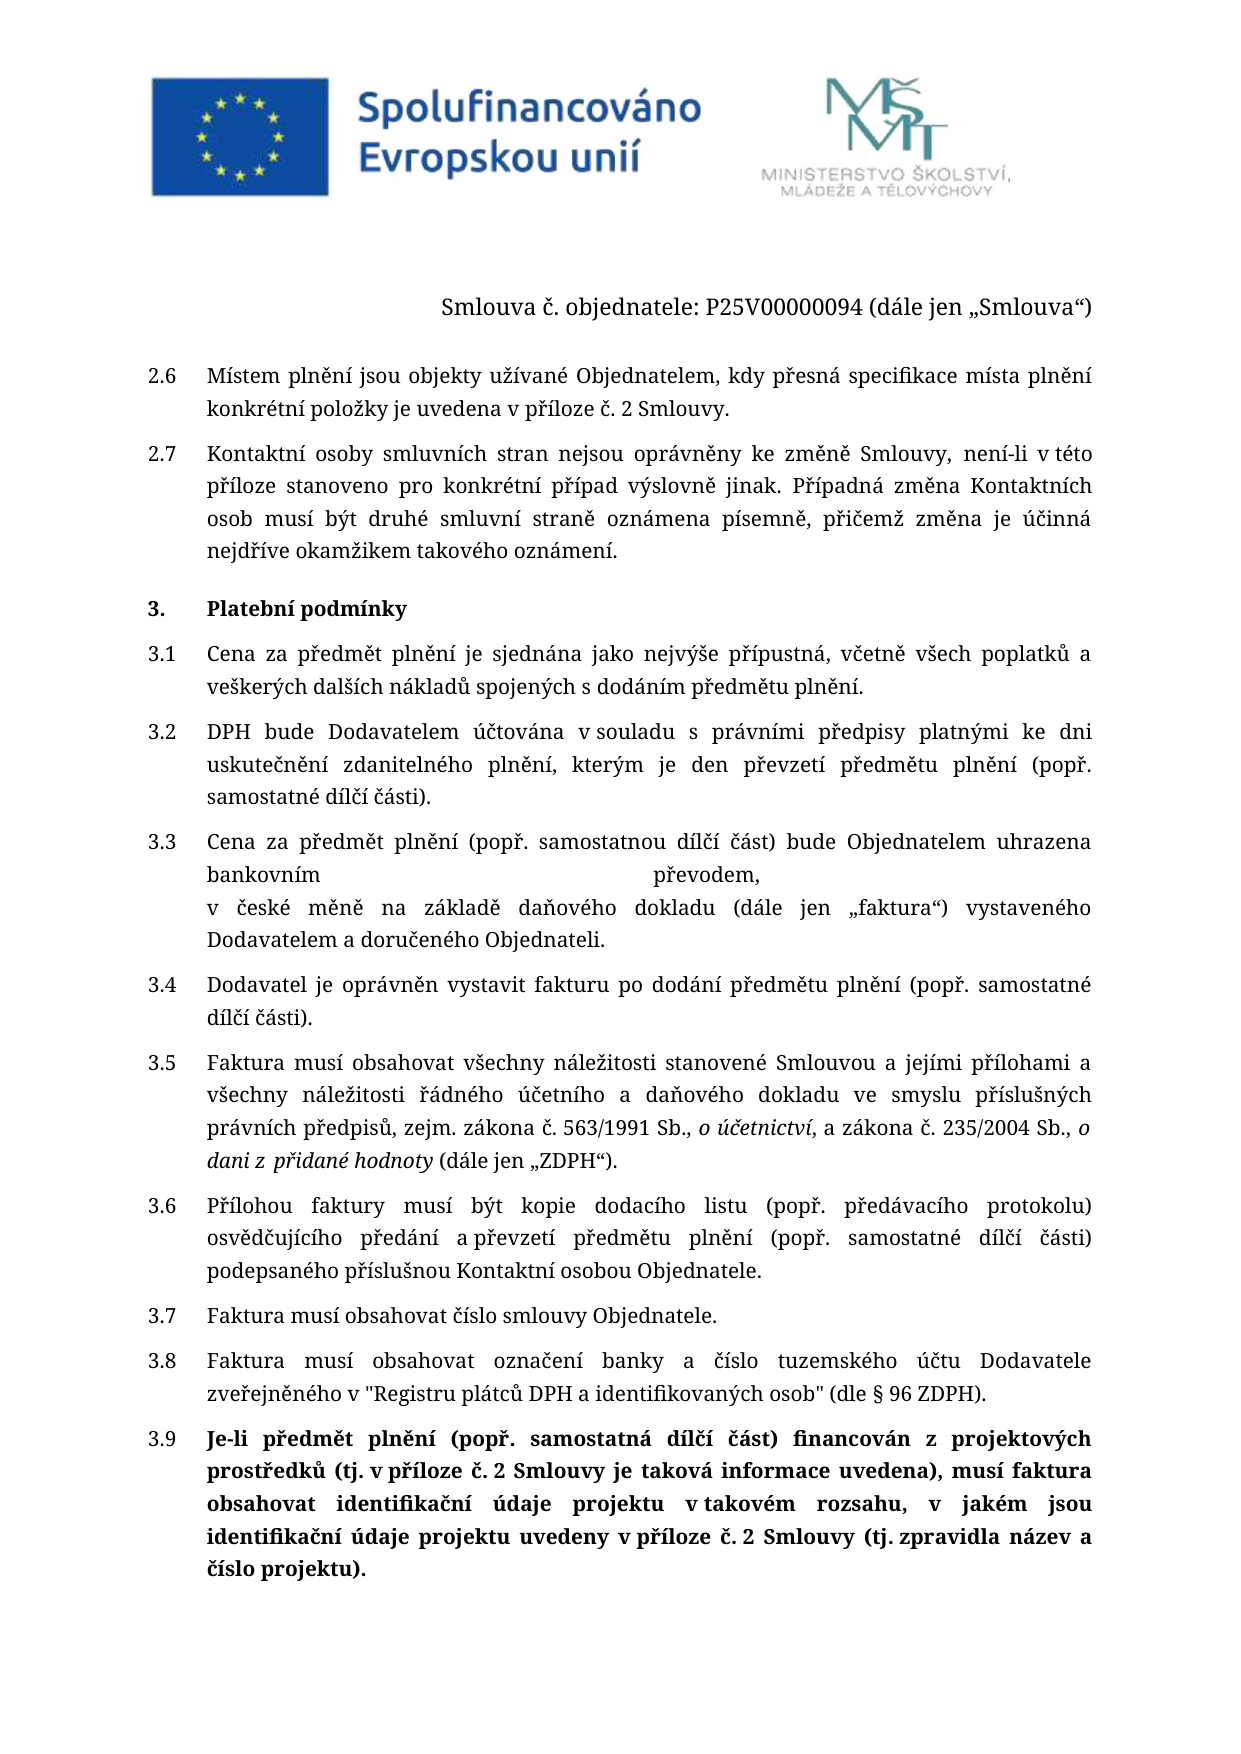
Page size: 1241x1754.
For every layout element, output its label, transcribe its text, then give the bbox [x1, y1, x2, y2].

list Platební podmínky [148, 594, 1093, 623]
list Je-li předmět plnění (popř. samostatná dílčí část) financován z projektových prostředků (tj. v příloze č. 2 Smlouvy je taková informace uvedena), musí faktura obsahovat identifikační údaje projektu v takovém rozsahu, v jakém jsou identifikační údaje projektu uvedeny v příloze č. 2 Smlouvy (tj. zpravidla název a číslo projektu). [148, 1424, 1093, 1583]
list DPH bude Dodavatelem účtována v souladu s právními předpisy platnými ke dni uskutečnění zdanitelného plnění, kterým je den převzetí předmětu plnění (popř. samostatné dílčí části). [148, 717, 1093, 811]
list Faktura musí obsahovat číslo smlouvy Objednatele. [148, 1301, 1093, 1330]
list Faktura musí obsahovat označení banky a číslo tuzemského účtu Dodavatele zveřejněného v "Registru plátců DPH a identifikovaných osob" (dle § 96 ZDPH). [148, 1346, 1093, 1407]
list Cena za předmět plnění je sjednána jako nejvýše přípustná, včetně všech poplatků a veškerých dalších nákladů spojených s dodáním předmětu plnění. [148, 639, 1093, 700]
list Dodavatel je oprávněn vystavit fakturu po dodání předmětu plnění (popř. samostatné dílčí části). [148, 970, 1093, 1031]
list Přílohou faktury musí být kopie dodacího listu (popř. předávacího protokolu) osvědčujícího předání a převzetí předmětu plnění (popř. samostatné dílčí části) podepsaného příslušnou Kontaktní osobou Objednatele. [148, 1191, 1093, 1284]
list Cena za předmět plnění (popř. samostatnou dílčí část) bude Objednatelem uhrazena bankovním převodem, v české měně na základě daňového dokladu (dále jen „faktura“) vystaveného Dodavatelem a doručeného Objednateli. [148, 827, 1093, 954]
picture [147, 73, 1012, 202]
list Místem plnění jsou objekty užívané Objednatelem, kdy přesná specifikace místa plnění konkrétní položky je uvedena v příloze č. 2 Smlouvy. [148, 361, 1093, 422]
list Faktura musí obsahovat všechny náležitosti stanovené Smlouvou a jejími přílohami a všechny náležitosti řádného účetního a daňového dokladu ve smyslu příslušných právních předpisů, zejm. zákona č. 563/1991 Sb., o účetnictví, a zákona č. 235/2004 Sb., o dani z přidané hodnoty (dále jen „ZDPH“). [148, 1048, 1093, 1174]
list Kontaktní osoby smluvních stran nejsou oprávněny ke změně Smlouvy, není-li v této příloze stanoveno pro konkrétní případ výslovně jinak. Případná změna Kontaktních osob musí být druhé smluvní straně oznámena písemně, přičemž změna je účinná nejdříve okamžikem takového oznámení. [148, 439, 1093, 565]
